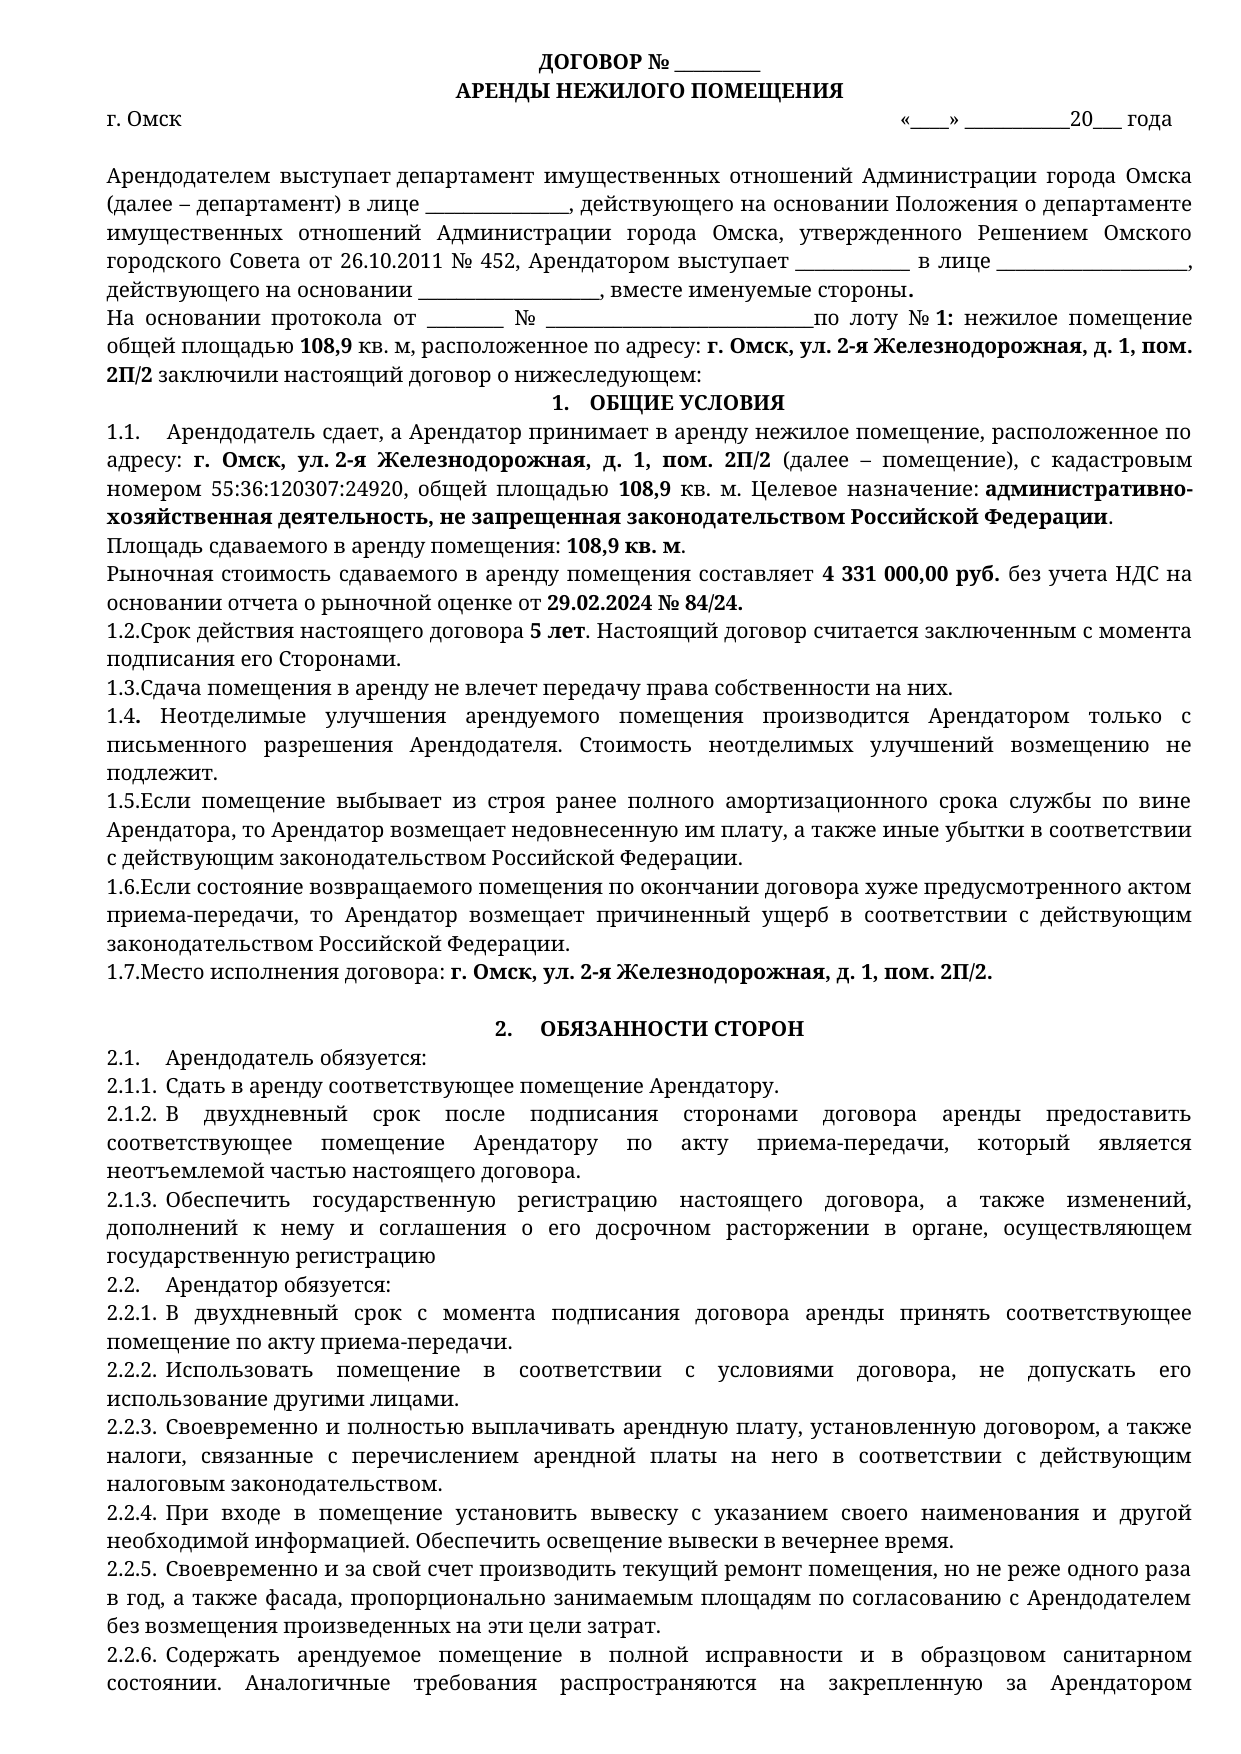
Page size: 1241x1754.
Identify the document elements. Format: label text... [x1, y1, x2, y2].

text АРЕНДЫ НЕЖИЛОГО ПОМЕЩЕНИЯ [106, 76, 1193, 104]
list ОБЩИЕ УСЛОВИЯ [144, 388, 1193, 417]
list Своевременно и полностью выплачивать арендную плату, установленную договором, а также налоги, связанные с перечислением арендной платы на него в соответствии с действующим налоговым законодательством. [106, 1412, 1193, 1498]
list Арендатор обязуется: [106, 1270, 1193, 1298]
list 1.1. Арендодатель сдает, а Арендатор принимает в аренду нежилое помещение, расположенное по адресу: г. Омск, ул. 2-я Железнодорожная, д. 1, пом. 2П/2 (далее – помещение), с кадастровым номером 55:36:120307:24920, общей площадью 108,9 кв. м. Целевое назначение: административно-хозяйственная деятельность, не запрещенная законодательством Российской Федерации. [106, 417, 1193, 531]
list В двухдневный срок с момента подписания договора аренды принять соответствующее помещение по акту приема-передачи. [106, 1298, 1193, 1355]
list При входе в помещение установить вывеску с указанием своего наименования и другой необходимой информацией. Обеспечить освещение вывески в вечернее время. [106, 1498, 1193, 1554]
list Площадь сдаваемого в аренду помещения: 108,9 кв. м. [106, 531, 1193, 559]
list 1.7.Место исполнения договора: г. Омск, ул. 2-я Железнодорожная, д. 1, пом. 2П/2. [106, 957, 1193, 986]
list 1.3.Сдача помещения в аренду не влечет передачу права собственности на них. [106, 673, 1193, 701]
list Рыночная стоимость сдаваемого в аренду помещения составляет 4 331 000,00 руб. без учета НДС на основании отчета о рыночной оценке от 29.02.2024 № 84/24. [106, 559, 1193, 616]
list Своевременно и за свой счет производить текущий ремонт помещения, но не реже одного раза в год, а также фасада, пропорционально занимаемым площадям по согласованию с Арендодателем без возмещения произведенных на эти цели затрат. [106, 1554, 1193, 1640]
list Обеспечить государственную регистрацию настоящего договора, а также изменений, дополнений к нему и соглашения о его досрочном расторжении в органе, осуществляющем государственную регистрацию [106, 1185, 1193, 1270]
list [106, 1640, 1193, 1697]
list 1.2.Срок действия настоящего договора 5 лет. Настоящий договор считается заключенным с момента подписания его Сторонами. [106, 616, 1193, 673]
list 1.4. Неотделимые улучшения арендуемого помещения производится Арендатором только с письменного разрешения Арендодателя. Стоимость неотделимых улучшений возмещению не подлежит. [106, 701, 1193, 787]
text На основании протокола от ________ № ____________________________по лоту № 1: нежилое помещение общей площадью 108,9 кв. м, расположенное по адресу: г. Омск, ул. 2-я Железнодорожная, д. 1, пом. 2П/2 заключили настоящий договор о нижеследующем: [106, 303, 1193, 388]
list 1.6.Если состояние возвращаемого помещения по окончании договора хуже предусмотренного актом приема-передачи, то Арендатор возмещает причиненный ущерб в соответствии с действующим законодательством Российской Федерации. [106, 872, 1193, 957]
table_header г. Омск [95, 104, 593, 161]
list Сдать в аренду соответствующее помещение Арендатору. [106, 1071, 1193, 1099]
text Арендодателем выступает департамент имущественных отношений Администрации города Омска (далее – департамент) в лице _______________, действующего на основании Положения о департаменте имущественных отношений Администрации города Омска, утвержденного Решением Омского городского Совета от 26.10.2011 № 452, Арендатором выступает ____________ в лице ____________________, действующего на основании ___________________, вместе именуемые стороны. [106, 161, 1193, 303]
table_header «____» ___________20___ года [593, 104, 1184, 161]
list ОБЯЗАННОСТИ СТОРОН [106, 1014, 1193, 1043]
list Арендодатель обязуется: [106, 1043, 1193, 1071]
text ДОГОВОР № _________ [106, 47, 1193, 76]
list В двухдневный срок после подписания сторонами договора аренды предоставить соответствующее помещение Арендатору по акту приема-передачи, который является неотъемлемой частью настоящего договора. [106, 1099, 1193, 1185]
list Использовать помещение в соответствии с условиями договора, не допускать его использование другими лицами. [106, 1355, 1193, 1412]
list 1.5.Если помещение выбывает из строя ранее полного амортизационного срока службы по вине Арендатора, то Арендатор возмещает недовнесенную им плату, а также иные убытки в соответствии с действующим законодательством Российской Федерации. [106, 787, 1193, 872]
